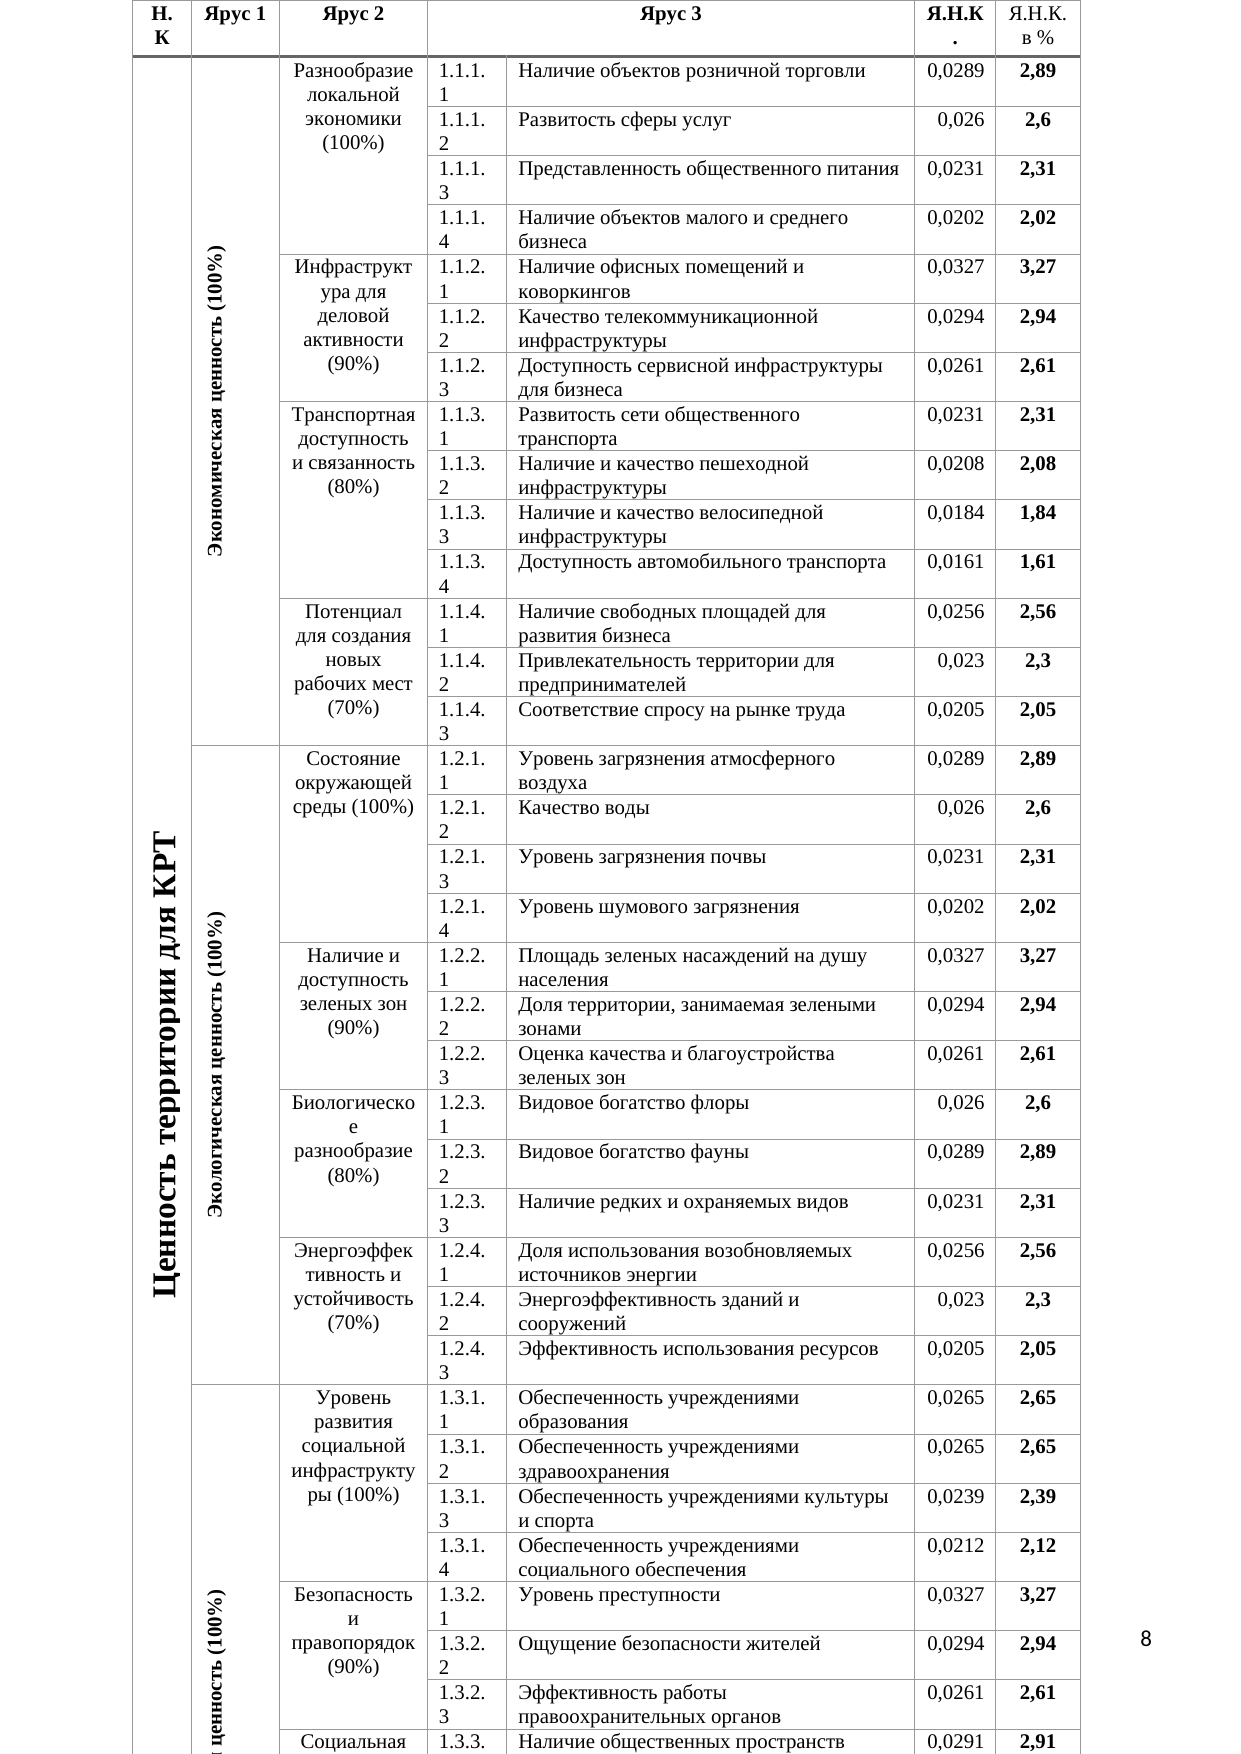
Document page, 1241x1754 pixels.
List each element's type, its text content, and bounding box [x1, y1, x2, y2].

table_cell Доступность автомобильного транспорта [507, 550, 914, 598]
table_cell 0,0202 [915, 894, 995, 942]
table_cell 0,0212 [915, 1533, 995, 1581]
table_cell 0,0161 [915, 550, 995, 598]
table_cell Доля территории, занимаемая зелеными зонами [507, 992, 914, 1040]
table_cell 1.1.3.2 [428, 451, 506, 499]
table_cell 0,0239 [915, 1484, 995, 1532]
table_cell 0,0294 [915, 304, 995, 352]
table_cell Социальная сплоченность и вовлеченность (80%) [280, 1730, 427, 1754]
table_cell 0,023 [915, 1287, 995, 1335]
table_cell 2,6 [996, 795, 1080, 843]
table_cell 0,0261 [915, 1680, 995, 1728]
table_cell 1.2.3.1 [428, 1090, 506, 1138]
table_cell 0,0294 [915, 992, 995, 1040]
table_cell Наличие объектов розничной торговли [507, 58, 914, 106]
table_cell 2,61 [996, 353, 1080, 401]
table_cell 1.2.4.2 [428, 1287, 506, 1335]
table_cell 2,91 [996, 1730, 1080, 1754]
table_cell 0,0261 [915, 1041, 995, 1089]
table_cell 1.1.2.2 [428, 304, 506, 352]
table_cell Ощущение безопасности жителей [507, 1631, 914, 1679]
table_cell 1,61 [996, 550, 1080, 598]
table_cell Наличие и качество пешеходной инфраструктуры [507, 451, 914, 499]
table_cell Социальная ценность (100%) [192, 1385, 279, 1754]
table_cell 1.3.1.4 [428, 1533, 506, 1581]
table_header Н.К [133, 1, 191, 55]
table_cell 2,31 [996, 402, 1080, 450]
table_cell 1.2.2.2 [428, 992, 506, 1040]
table_cell 0,0202 [915, 205, 995, 253]
table_cell Уровень развития социальной инфраструктуры (100%) [280, 1385, 427, 1581]
table_cell 2,94 [996, 304, 1080, 352]
table_cell 1.2.2.1 [428, 943, 506, 991]
table_header Ярус 1 [192, 1, 279, 55]
table_cell 3,27 [996, 255, 1080, 303]
table_cell Привлекательность территории для предпринимателей [507, 648, 914, 696]
table_cell 1.1.2.1 [428, 255, 506, 303]
table_cell 2,94 [996, 1631, 1080, 1679]
table_cell 1.2.3.2 [428, 1140, 506, 1188]
table_cell Видовое богатство фауны [507, 1140, 914, 1188]
table_cell 2,89 [996, 58, 1080, 106]
table_cell 0,0256 [915, 599, 995, 647]
table_cell Уровень шумового загрязнения [507, 894, 914, 942]
table_cell Биологическое разнообразие (80%) [280, 1090, 427, 1237]
table_cell 1.2.4.1 [428, 1238, 506, 1286]
table_cell Безопасность и правопорядок (90%) [280, 1582, 427, 1728]
table_cell Видовое богатство флоры [507, 1090, 914, 1138]
table_cell Уровень преступности [507, 1582, 914, 1630]
table_cell 0,023 [915, 648, 995, 696]
table_cell 2,61 [996, 1680, 1080, 1728]
table_cell 1.2.2.3 [428, 1041, 506, 1089]
table_cell 1.2.1.1 [428, 746, 506, 794]
table_cell 0,0261 [915, 353, 995, 401]
table_cell Наличие офисных помещений и коворкингов [507, 255, 914, 303]
table_cell 0,0231 [915, 845, 995, 893]
table_cell Наличие и качество велосипедной инфраструктуры [507, 500, 914, 548]
table_cell 1.2.4.3 [428, 1336, 506, 1384]
table_cell 0,0265 [915, 1385, 995, 1433]
table_cell 0,0231 [915, 156, 995, 204]
table_cell 2,89 [996, 746, 1080, 794]
table_cell 0,0291 [915, 1730, 995, 1754]
table_cell Представленность общественного питания [507, 156, 914, 204]
table_cell 0,0208 [915, 451, 995, 499]
table_cell 1.3.1.3 [428, 1484, 506, 1532]
table_cell 2,02 [996, 205, 1080, 253]
table_cell Обеспеченность учреждениями социального обеспечения [507, 1533, 914, 1581]
table_cell 0,0184 [915, 500, 995, 548]
table_cell 2,56 [996, 1238, 1080, 1286]
table_cell 2,39 [996, 1484, 1080, 1532]
table_cell 2,31 [996, 156, 1080, 204]
table_cell Эффективность работы правоохранительных органов [507, 1680, 914, 1728]
table_cell Площадь зеленых насаждений на душу населения [507, 943, 914, 991]
table_cell 2,12 [996, 1533, 1080, 1581]
table_cell Уровень загрязнения атмосферного воздуха [507, 746, 914, 794]
table_cell Наличие общественных пространств [507, 1730, 914, 1754]
table_cell 3,27 [996, 943, 1080, 991]
table_cell Энергоэффективность и устойчивость (70%) [280, 1238, 427, 1384]
table_cell 2,56 [996, 599, 1080, 647]
table_cell 1.3.1.2 [428, 1435, 506, 1483]
table_cell Оценка качества и благоустройства зеленых зон [507, 1041, 914, 1089]
table_cell Наличие свободных площадей для развития бизнеса [507, 599, 914, 647]
table_cell 0,0205 [915, 1336, 995, 1384]
table_cell 1.3.2.2 [428, 1631, 506, 1679]
table_cell 0,0205 [915, 697, 995, 745]
table_cell Качество воды [507, 795, 914, 843]
table_cell 1.1.4.3 [428, 697, 506, 745]
table_cell Уровень загрязнения почвы [507, 845, 914, 893]
table_cell Ценность территории для КРТ [133, 58, 191, 1754]
table_cell 3,27 [996, 1582, 1080, 1630]
table_cell 0,026 [915, 107, 995, 155]
table_cell Доля использования возобновляемых источников энергии [507, 1238, 914, 1286]
table_cell Развитость сферы услуг [507, 107, 914, 155]
table_cell 2,89 [996, 1140, 1080, 1188]
table_cell 2,61 [996, 1041, 1080, 1089]
table_cell 1.1.1.3 [428, 156, 506, 204]
table_cell 2,6 [996, 1090, 1080, 1138]
table_cell 1.2.1.4 [428, 894, 506, 942]
table_cell 1.1.4.2 [428, 648, 506, 696]
table_cell 1,84 [996, 500, 1080, 548]
table_cell Наличие и доступность зеленых зон (90%) [280, 943, 427, 1089]
table_cell 0,0327 [915, 943, 995, 991]
table_cell 2,05 [996, 697, 1080, 745]
table_cell 0,0327 [915, 1582, 995, 1630]
table_cell 2,08 [996, 451, 1080, 499]
table_cell 2,6 [996, 107, 1080, 155]
table_header Ярус 3 [428, 1, 914, 55]
table_cell 1.3.3.1 [428, 1730, 506, 1754]
table_cell 2,31 [996, 1189, 1080, 1237]
table_cell 0,0289 [915, 58, 995, 106]
table_cell 1.3.2.3 [428, 1680, 506, 1728]
table_cell Разнообразие локальной экономики (100%) [280, 58, 427, 253]
table_cell 1.1.1.4 [428, 205, 506, 253]
table_cell 2,05 [996, 1336, 1080, 1384]
table_cell 1.1.3.1 [428, 402, 506, 450]
table_cell 0,0327 [915, 255, 995, 303]
table_cell 2,02 [996, 894, 1080, 942]
table_cell 1.3.1.1 [428, 1385, 506, 1433]
table_cell Обеспеченность учреждениями здравоохранения [507, 1435, 914, 1483]
table_cell Наличие редких и охраняемых видов [507, 1189, 914, 1237]
table_cell 0,0231 [915, 402, 995, 450]
table_cell 1.3.2.1 [428, 1582, 506, 1630]
table_header Ярус 2 [280, 1, 427, 55]
table_cell 0,0289 [915, 746, 995, 794]
table_cell 2,65 [996, 1385, 1080, 1433]
table_cell Развитость сети общественного транспорта [507, 402, 914, 450]
table_cell 1.2.3.3 [428, 1189, 506, 1237]
table_header Я.Н.К. в % [996, 1, 1080, 55]
table_cell 0,0294 [915, 1631, 995, 1679]
table_cell Потенциал для создания новых рабочих мест (70%) [280, 599, 427, 745]
table_cell 2,94 [996, 992, 1080, 1040]
table_cell Обеспеченность учреждениями культуры и спорта [507, 1484, 914, 1532]
table_cell 0,026 [915, 795, 995, 843]
table_cell 2,3 [996, 1287, 1080, 1335]
table_cell Экологическая ценность (100%) [192, 746, 279, 1384]
table_cell Наличие объектов малого и среднего бизнеса [507, 205, 914, 253]
table_cell Доступность сервисной инфраструктуры для бизнеса [507, 353, 914, 401]
table_cell 1.2.1.3 [428, 845, 506, 893]
table_cell 1.1.3.3 [428, 500, 506, 548]
table_cell 0,0289 [915, 1140, 995, 1188]
table_cell Качество телекоммуникационной инфраструктуры [507, 304, 914, 352]
table_cell 0,0265 [915, 1435, 995, 1483]
table_header Я.Н.К. [915, 1, 995, 55]
table_cell 1.1.1.1 [428, 58, 506, 106]
table_cell 2,31 [996, 845, 1080, 893]
table_cell Обеспеченность учреждениями образования [507, 1385, 914, 1433]
table_cell Инфраструктура для деловой активности (90%) [280, 255, 427, 401]
table_cell Соответствие спросу на рынке труда [507, 697, 914, 745]
table_cell 1.2.1.2 [428, 795, 506, 843]
table_cell 1.1.3.4 [428, 550, 506, 598]
table_cell Энергоэффективность зданий и сооружений [507, 1287, 914, 1335]
table_cell 1.1.2.3 [428, 353, 506, 401]
table_cell 0,0231 [915, 1189, 995, 1237]
table_cell Состояние окружающей среды (100%) [280, 746, 427, 942]
table_cell Экономическая ценность (100%) [192, 58, 279, 745]
table_cell Эффективность использования ресурсов [507, 1336, 914, 1384]
table_cell 2,65 [996, 1435, 1080, 1483]
table_cell 1.1.1.2 [428, 107, 506, 155]
table_cell 0,026 [915, 1090, 995, 1138]
table_cell 1.1.4.1 [428, 599, 506, 647]
table_cell 2,3 [996, 648, 1080, 696]
table_cell Транспортная доступность и связанность (80%) [280, 402, 427, 598]
table_cell 0,0256 [915, 1238, 995, 1286]
